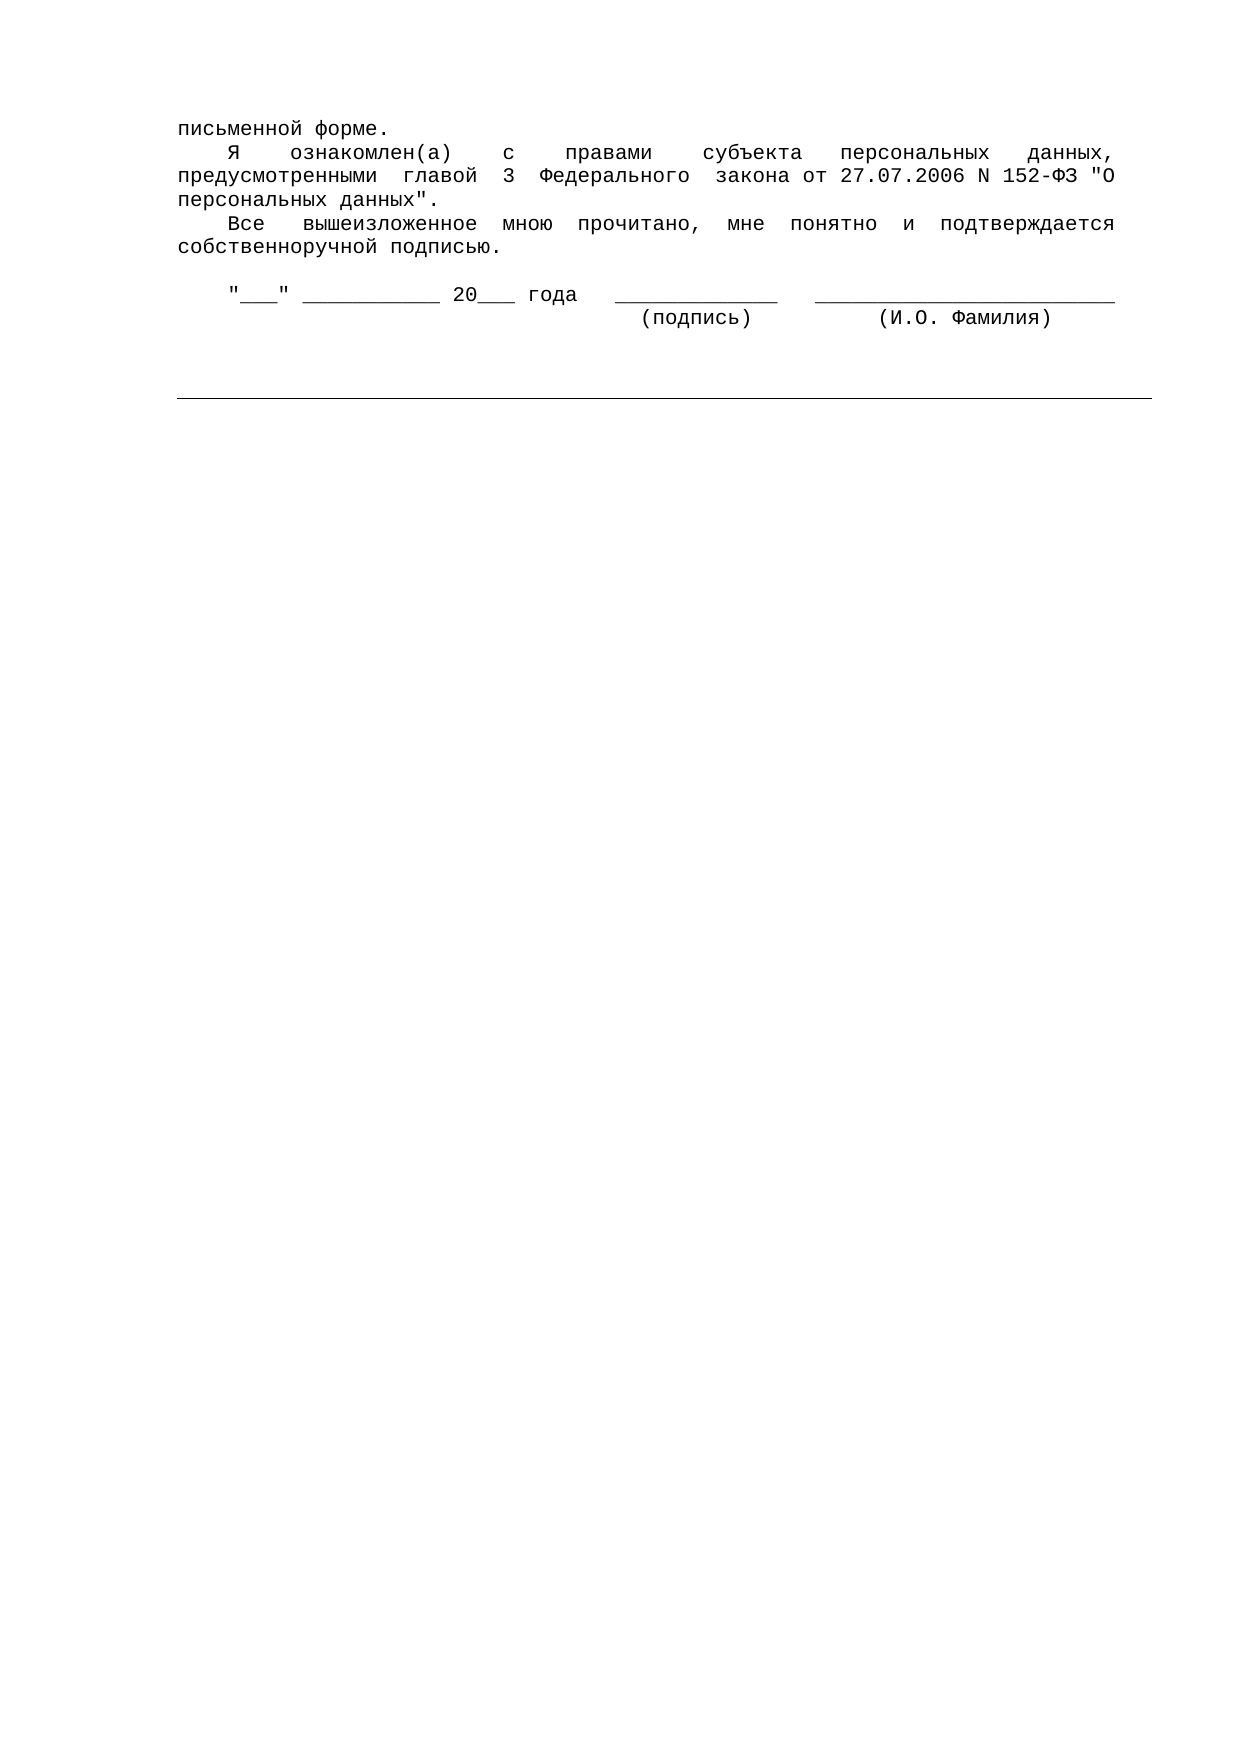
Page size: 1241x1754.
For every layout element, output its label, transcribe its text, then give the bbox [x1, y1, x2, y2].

text "___" ___________ 20___ года _____________ ________________________ [177, 284, 1152, 307]
text Все вышеизложенное мною прочитано, мне понятно и подтверждается [177, 213, 1152, 236]
text персональных данных". [177, 189, 1152, 213]
text письменной форме. [177, 118, 1152, 142]
text предусмотренными главой 3 Федерального закона от 27.07.2006 N 152-ФЗ "О [177, 165, 1152, 189]
text Я ознакомлен(а) с правами субъекта персональных данных, [177, 142, 1152, 165]
text (подпись) (И.О. Фамилия) [177, 307, 1152, 331]
text собственноручной подписью. [177, 236, 1152, 260]
